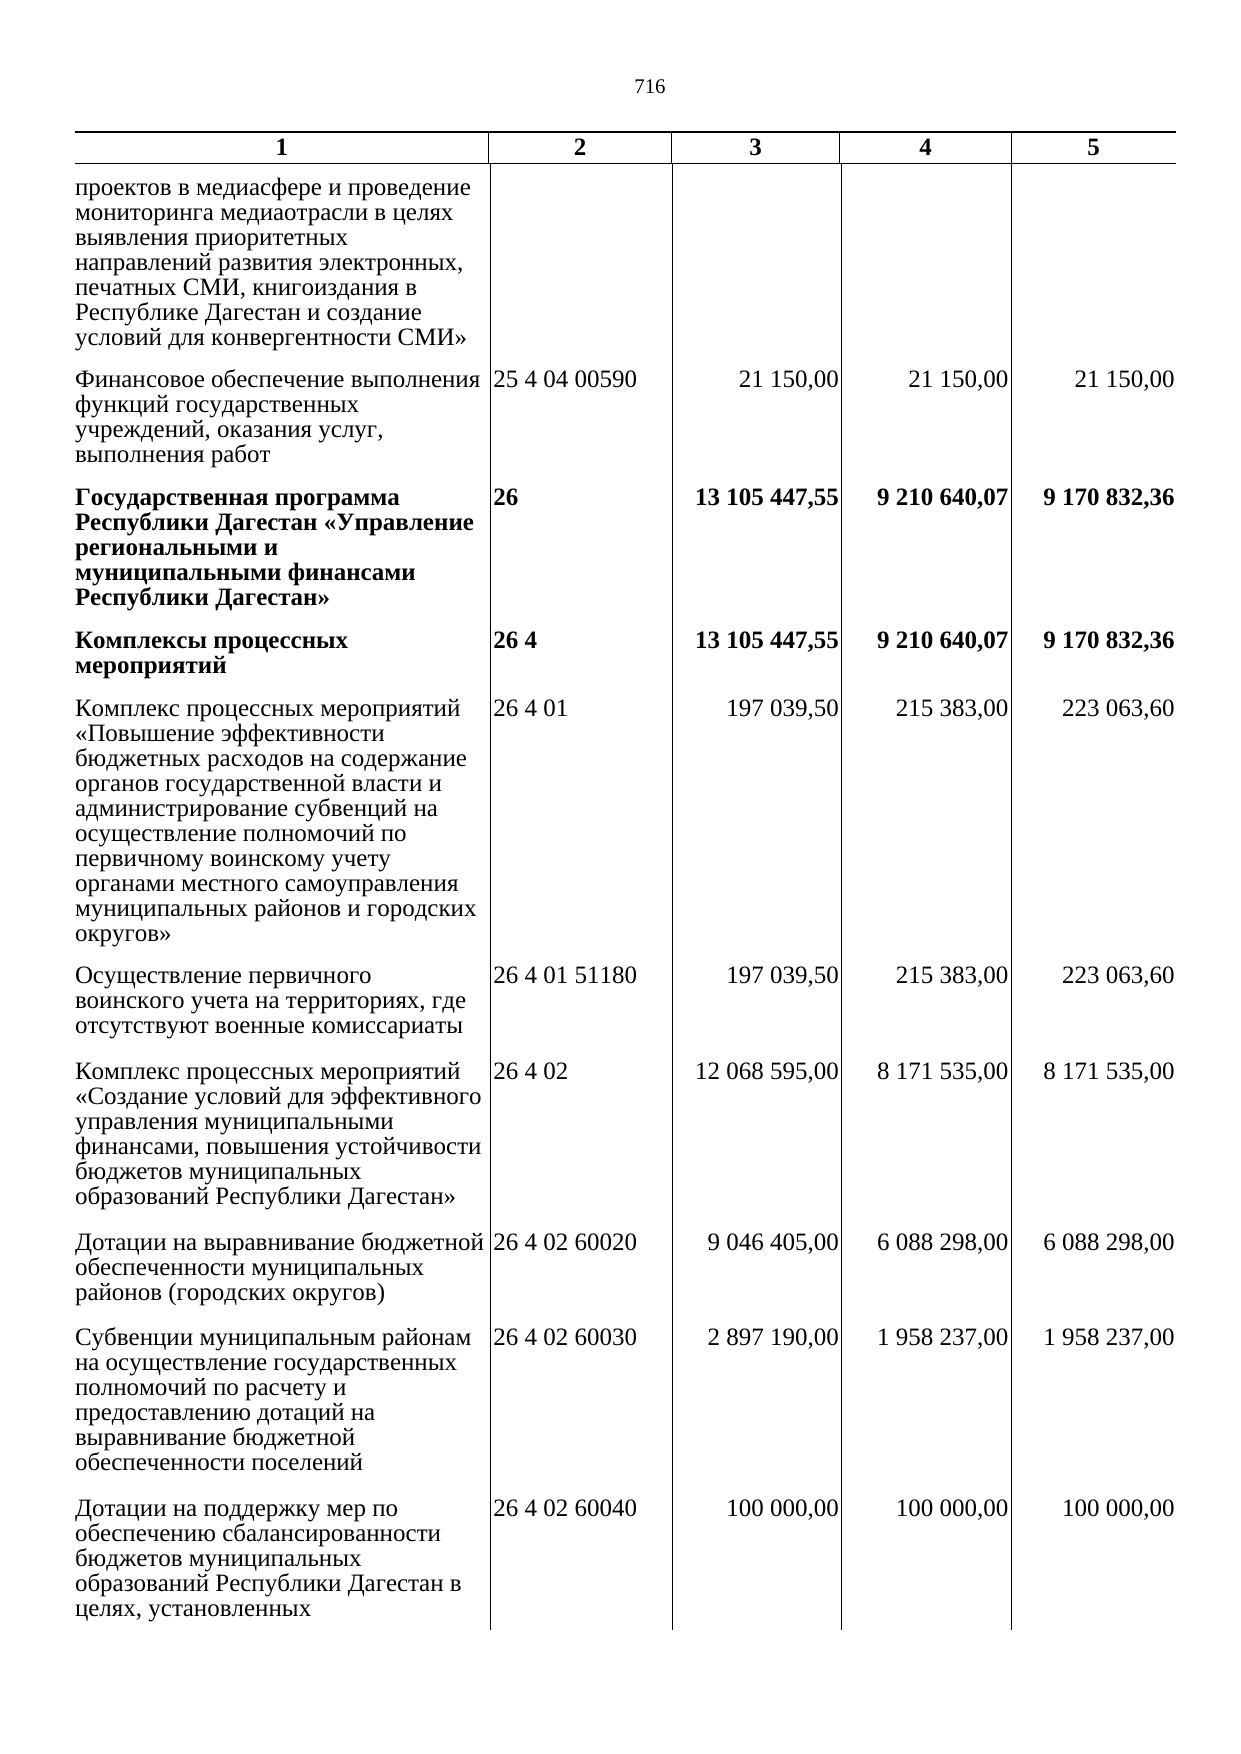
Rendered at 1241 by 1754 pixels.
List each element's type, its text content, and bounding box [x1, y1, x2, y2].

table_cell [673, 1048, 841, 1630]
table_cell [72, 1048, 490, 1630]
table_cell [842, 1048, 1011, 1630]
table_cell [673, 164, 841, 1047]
table_header 2 [489, 133, 671, 163]
table_header 4 [840, 133, 1011, 163]
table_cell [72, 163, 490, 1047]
table_header 3 [672, 133, 839, 163]
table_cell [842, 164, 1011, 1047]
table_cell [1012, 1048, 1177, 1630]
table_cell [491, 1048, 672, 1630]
table_header 5 [1012, 133, 1176, 163]
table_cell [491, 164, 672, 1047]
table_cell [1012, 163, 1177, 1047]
table_header 1 [75, 133, 488, 163]
